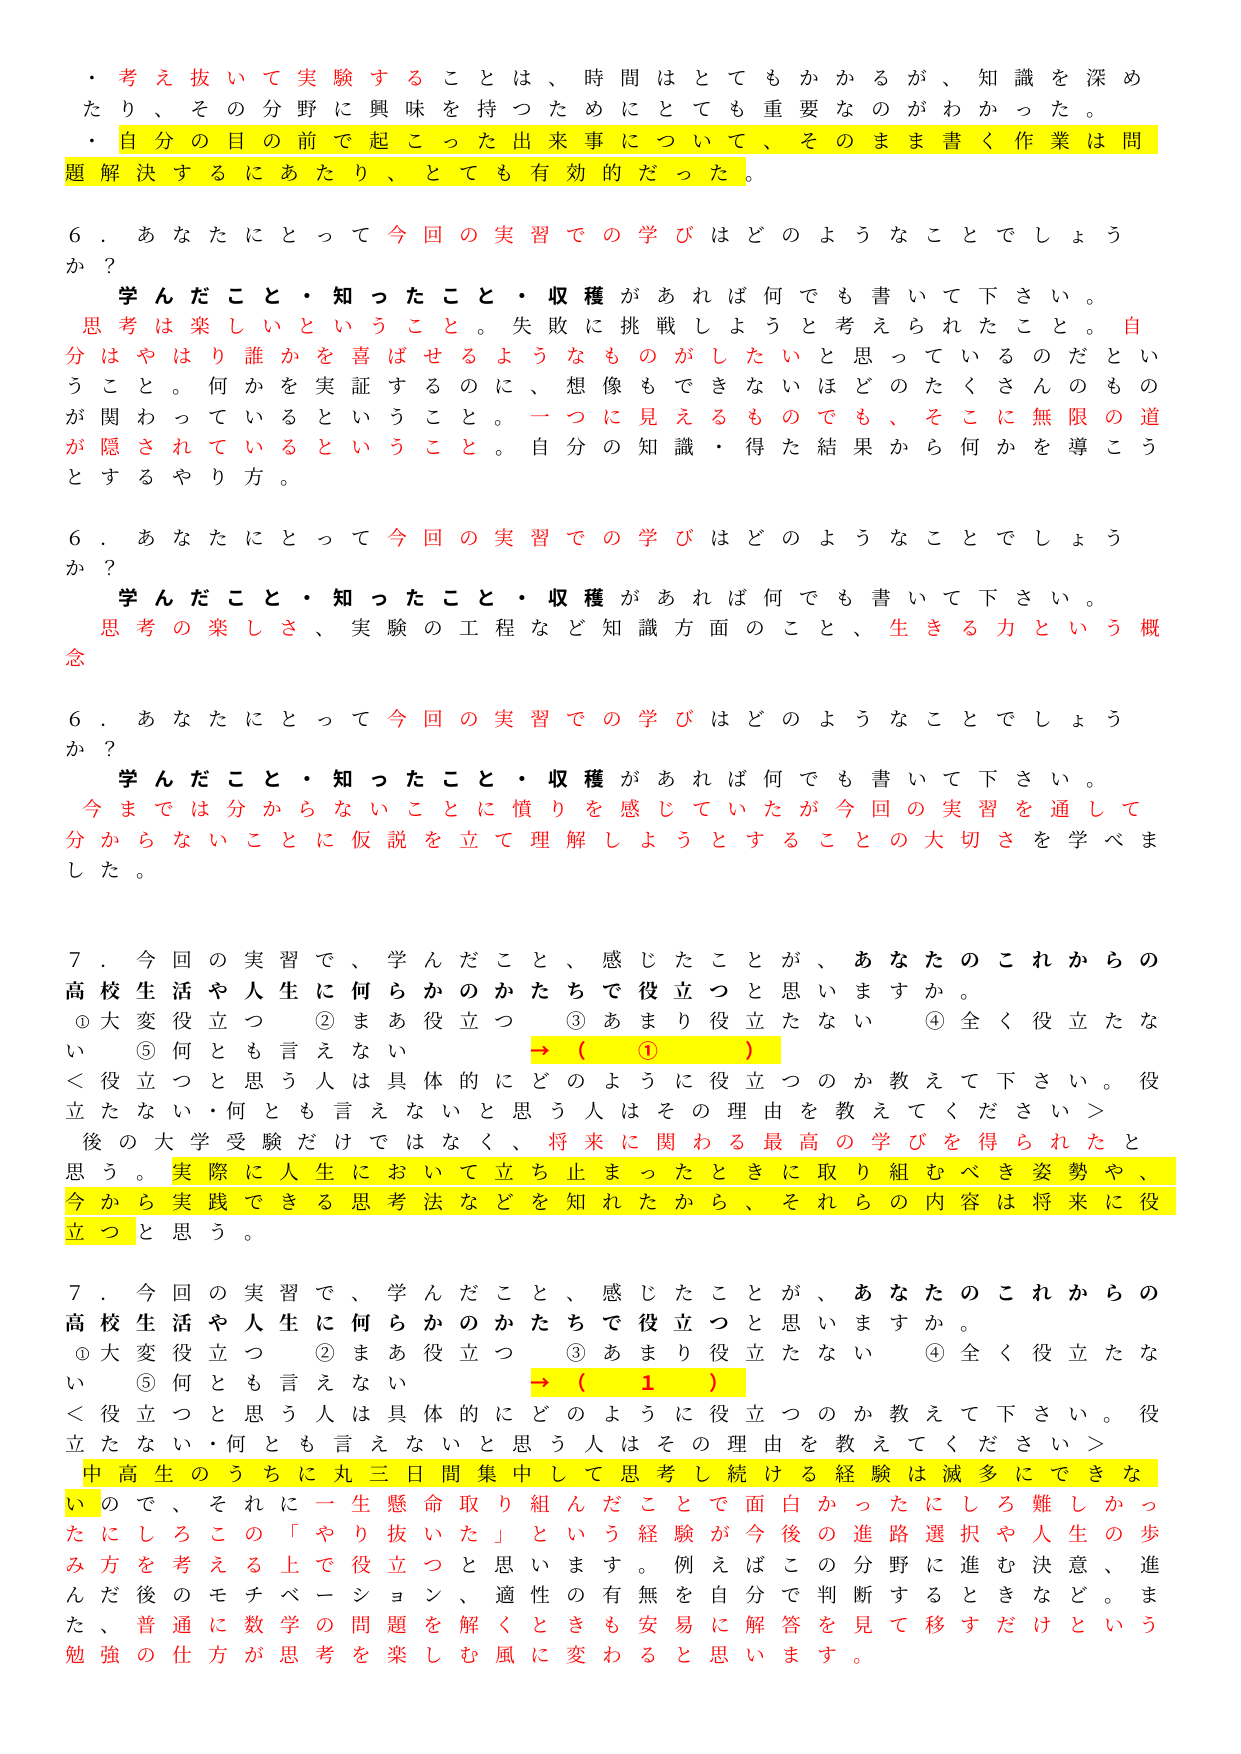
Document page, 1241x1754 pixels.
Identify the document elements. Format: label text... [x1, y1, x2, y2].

text 思考は楽しいということ。失敗に挑戦しようと考えられたこと。自分はやはり誰かを喜ばせるようなものがしたいと思っているのだということ。何かを実証するのに、想像もできないほどのたくさんのものが関わっているということ。一つに見えるものでも、そこに無限の道が隠されているということ。自分の知識・得た結果から何かを導こうとするやり方。 [65, 310, 1176, 491]
text ６．あなたにとって今回の実習での学びはどのようなことでしょうか？ [65, 521, 1176, 582]
text ①大変役立つ ②まあ役立つ ③あまり役立たない ④全く役立たない ⑤何とも言えない →（ ① ） [65, 1005, 1176, 1065]
text ６．あなたにとって今回の実習での学びはどのようなことでしょうか？ [65, 703, 1176, 763]
text ①大変役立つ ②まあ役立つ ③あまり役立たない ④全く役立たない ⑤何とも言えない →（ １ ） [65, 1337, 1176, 1397]
text 後の大学受験だけではなく、将来に関わる最高の学びを得られたと思う。実際に人生において立ち止まったときに取り組むべき姿勢や、今から実践できる思考法などを知れたから、それらの内容は将来に役立つと思う。 [65, 1126, 1176, 1187]
text 中高生のうちに丸三日間集中して思考し続ける経験は滅多にできないので、それに一生懸命取り組んだことで面白かったにしろ難しかったにしろこの「やり抜いた」という経験が今後の進路選択や人生の歩み方を考える上で役立つと思います。例えばこの分野に進む決意、進んだ後のモチベーション、適性の有無を自分で判断するときなど。また、普通に数学の問題を解くときも安易に解答を見て移すだけという勉強の仕方が思考を楽しむ風に変わると思います。 [65, 1458, 1176, 1669]
text 学んだこと・知ったこと・収穫があれば何でも書いて下さい。 [65, 763, 1176, 793]
text ６．あなたにとって今回の実習での学びはどのようなことでしょうか？ [65, 219, 1176, 280]
text ・自分の目の前で起こった出来事について、そのまま書く作業は問題解決するにあたり、とても有効的だった。 [65, 124, 1176, 186]
text 学んだこと・知ったこと・収穫があれば何でも書いて下さい。 [65, 280, 1176, 310]
text ７．今回の実習で、学んだこと、感じたことが、あなたのこれからの高校生活や人生に何らかのかたちで役立つと思いますか。 [65, 1277, 1176, 1337]
text 後の大学受験だけではなく、将来に関わる最高の学びを得られたと思う。実際に人生において立ち止まったときに取り組むべき姿勢や、今から実践できる思考法などを知れたから、それらの内容は将来に役立つと思う。 [65, 1215, 1176, 1246]
text ・考え抜いて実験することは、時間はとてもかかるが、知識を深めたり、その分野に興味を持つためにとても重要なのがわかった。 [83, 61, 1176, 123]
text ＜役立つと思う人は具体的にどのように役立つのか教えて下さい。役立たない･何とも言えないと思う人はその理由を教えてください＞ [65, 1397, 1176, 1458]
text 今までは分からないことに憤りを感じていたが今回の実習を通して分からないことに仮説を立て理解しようとすることの大切さを学べました。 [65, 793, 1176, 884]
text ７．今回の実習で、学んだこと、感じたことが、あなたのこれからの高校生活や人生に何らかのかたちで役立つと思いますか。 [65, 944, 1176, 1005]
text 学んだこと・知ったこと・収穫があれば何でも書いて下さい。 [65, 582, 1176, 612]
text ＜役立つと思う人は具体的にどのように役立つのか教えて下さい。役立たない･何とも言えないと思う人はその理由を教えてください＞ [65, 1065, 1176, 1126]
text 思考の楽しさ、実験の工程など知識方面のこと、生きる力という概念 [65, 612, 1176, 672]
